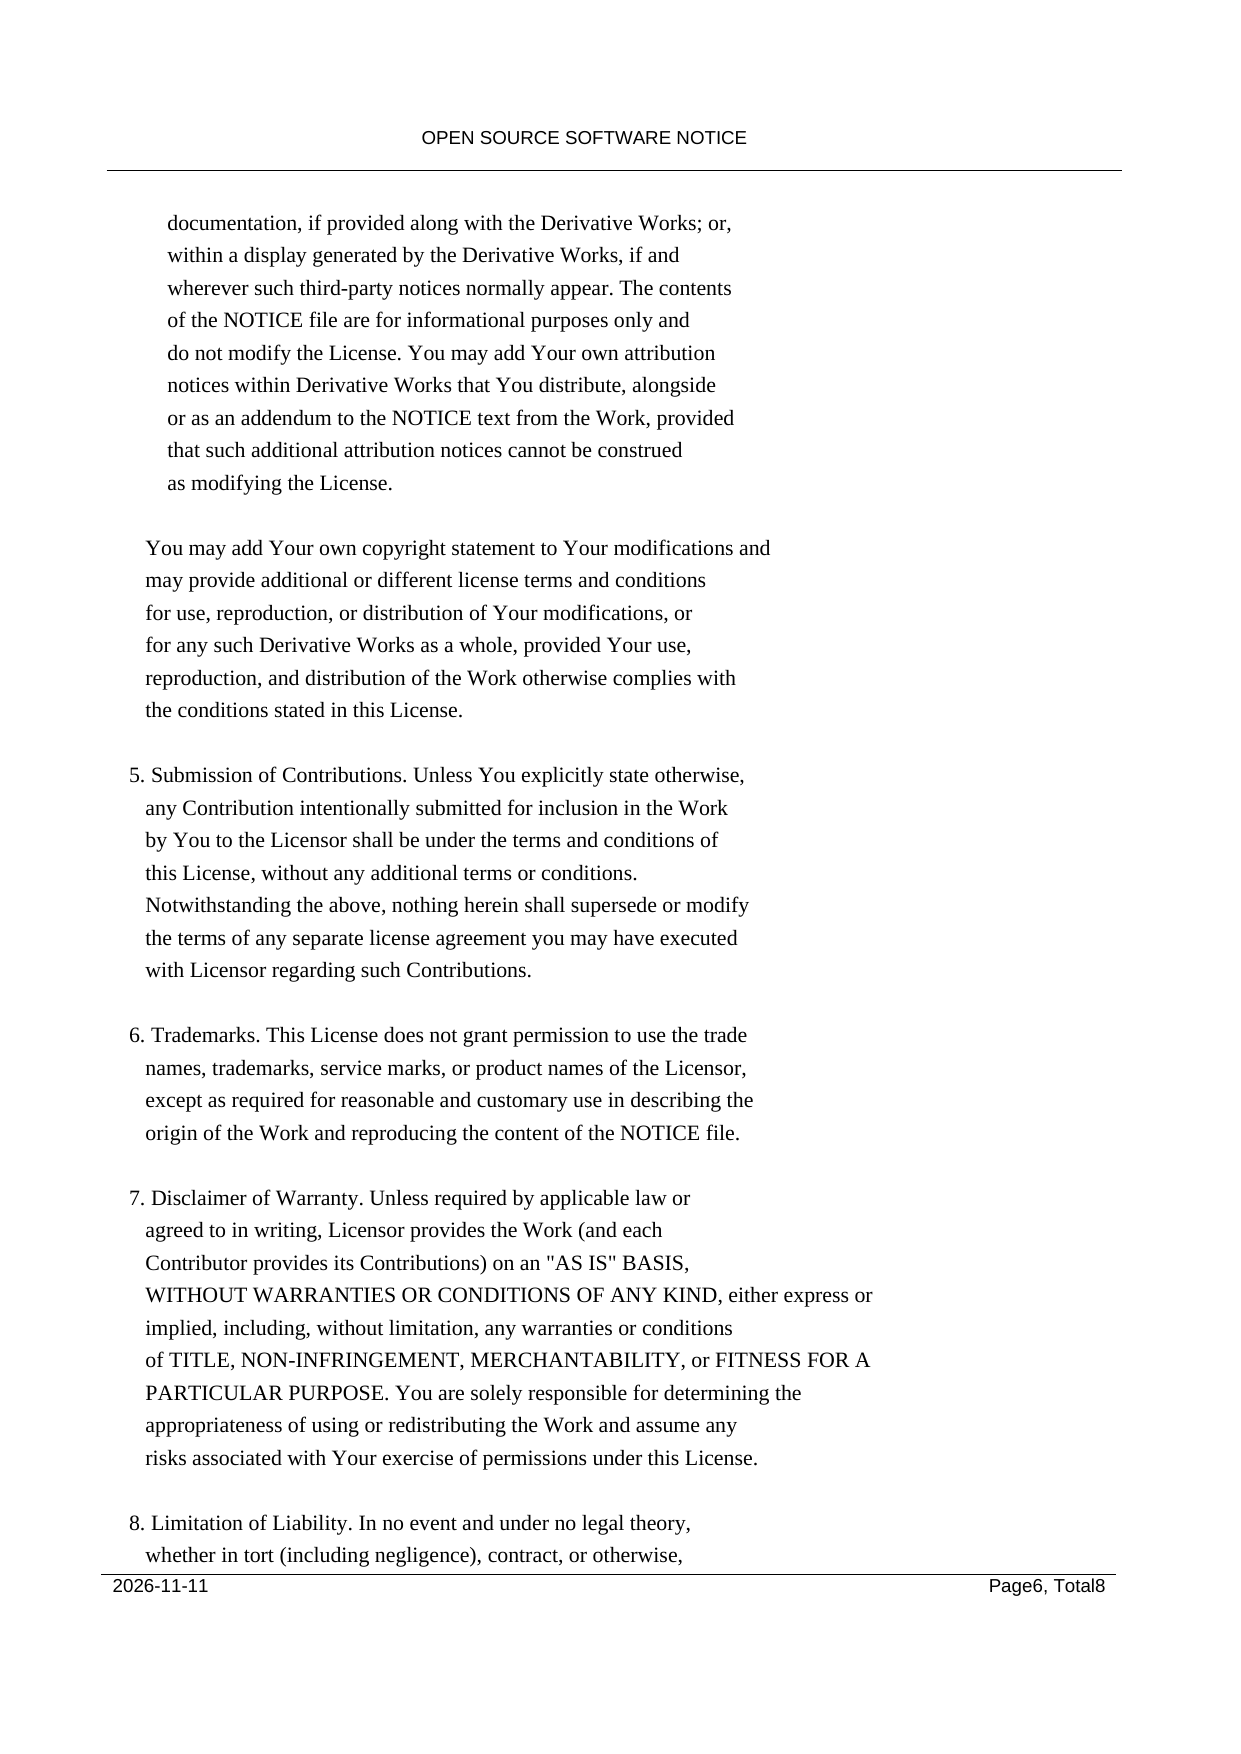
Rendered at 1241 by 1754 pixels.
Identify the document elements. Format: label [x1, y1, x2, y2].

text [112, 206, 1128, 1571]
